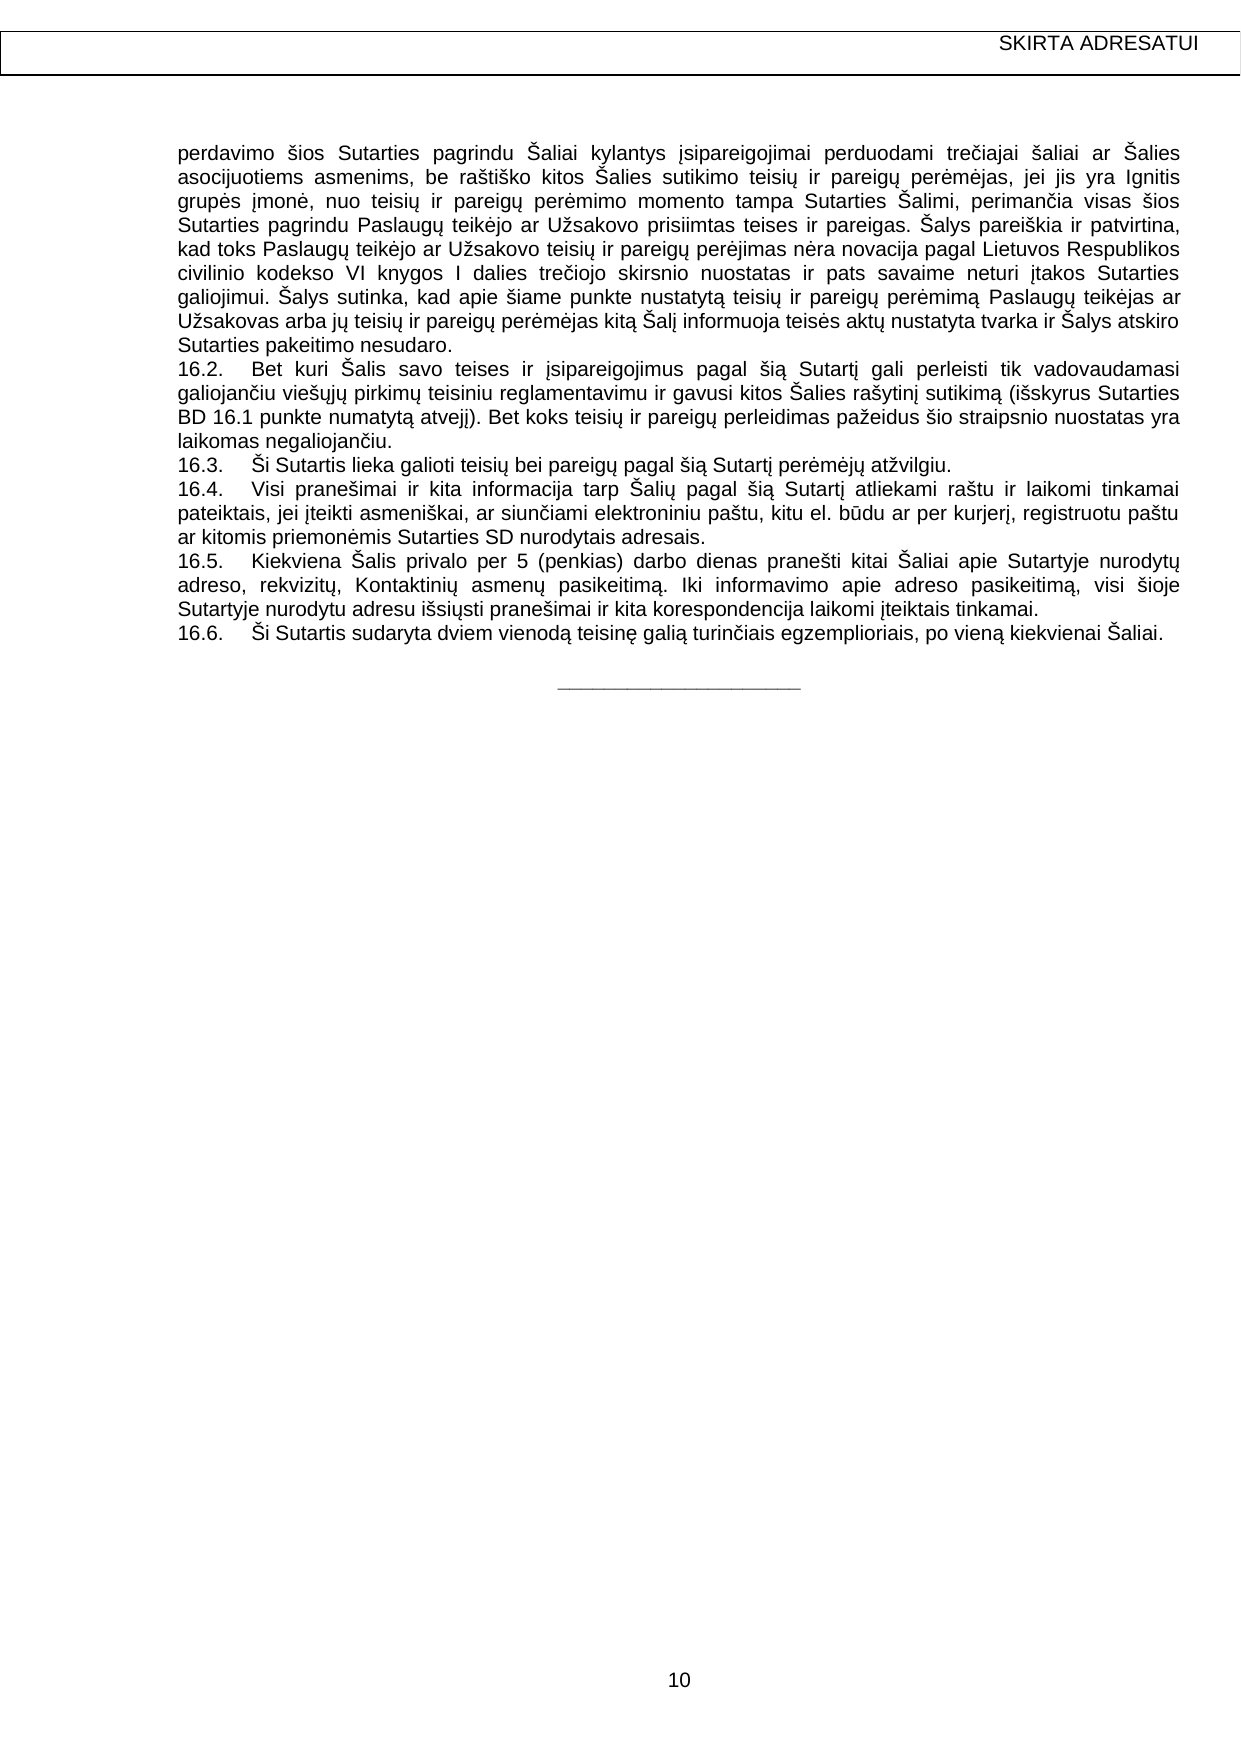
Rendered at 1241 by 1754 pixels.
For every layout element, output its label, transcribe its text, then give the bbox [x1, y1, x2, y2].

list Ši Sutartis sudaryta dviem vienodą teisinę galią turinčiais egzemplioriais, po vieną kiekvienai Šaliai. [177, 620, 1181, 644]
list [177, 141, 1181, 357]
text _____________________ [177, 668, 1181, 692]
list Visi pranešimai ir kita informacija tarp Šalių pagal šią Sutartį atliekami raštu ir laikomi tinkamai pateiktais, jei įteikti asmeniškai, ar siunčiami elektroniniu paštu, kitu el. būdu ar per kurjerį, registruotu paštu ar kitomis priemonėmis Sutarties SD nurodytais adresais. [177, 477, 1181, 548]
list Kiekviena Šalis privalo per 5 (penkias) darbo dienas pranešti kitai Šaliai apie Sutartyje nurodytų adreso, rekvizitų, Kontaktinių asmenų pasikeitimą. Iki informavimo apie adreso pasikeitimą, visi šioje Sutartyje nurodytu adresu išsiųsti pranešimai ir kita korespondencija laikomi įteiktais tinkamai. [177, 548, 1181, 620]
list Bet kuri Šalis savo teises ir įsipareigojimus pagal šią Sutartį gali perleisti tik vadovaudamasi galiojančiu viešųjų pirkimų teisiniu reglamentavimu ir gavusi kitos Šalies rašytinį sutikimą (išskyrus Sutarties BD 16.1 punkte numatytą atvejį). Bet koks teisių ir pareigų perleidimas pažeidus šio straipsnio nuostatas yra laikomas negaliojančiu. [177, 357, 1181, 453]
list Ši Sutartis lieka galioti teisių bei pareigų pagal šią Sutartį perėmėjų atžvilgiu. [177, 453, 1181, 477]
